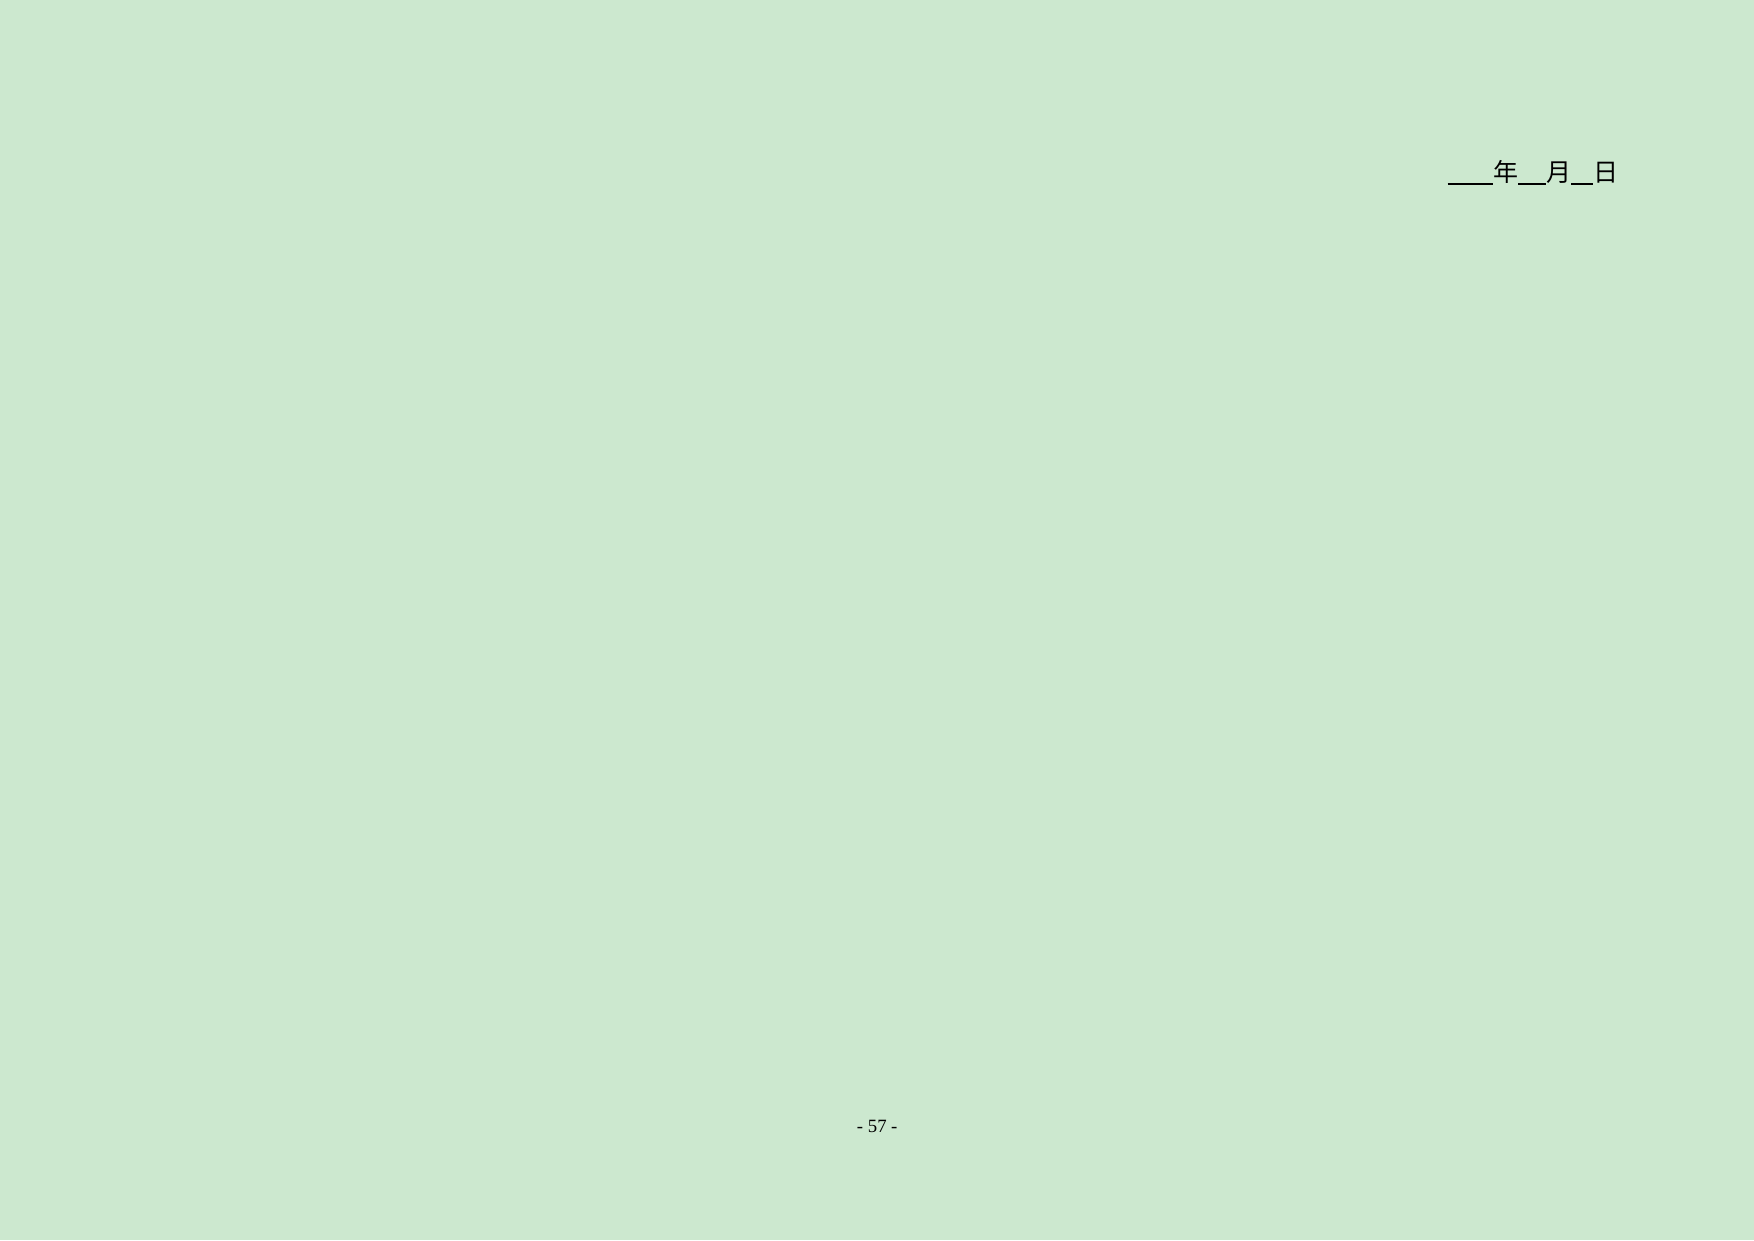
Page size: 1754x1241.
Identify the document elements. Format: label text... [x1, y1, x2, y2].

text 年 月 日 [136, 138, 1618, 203]
